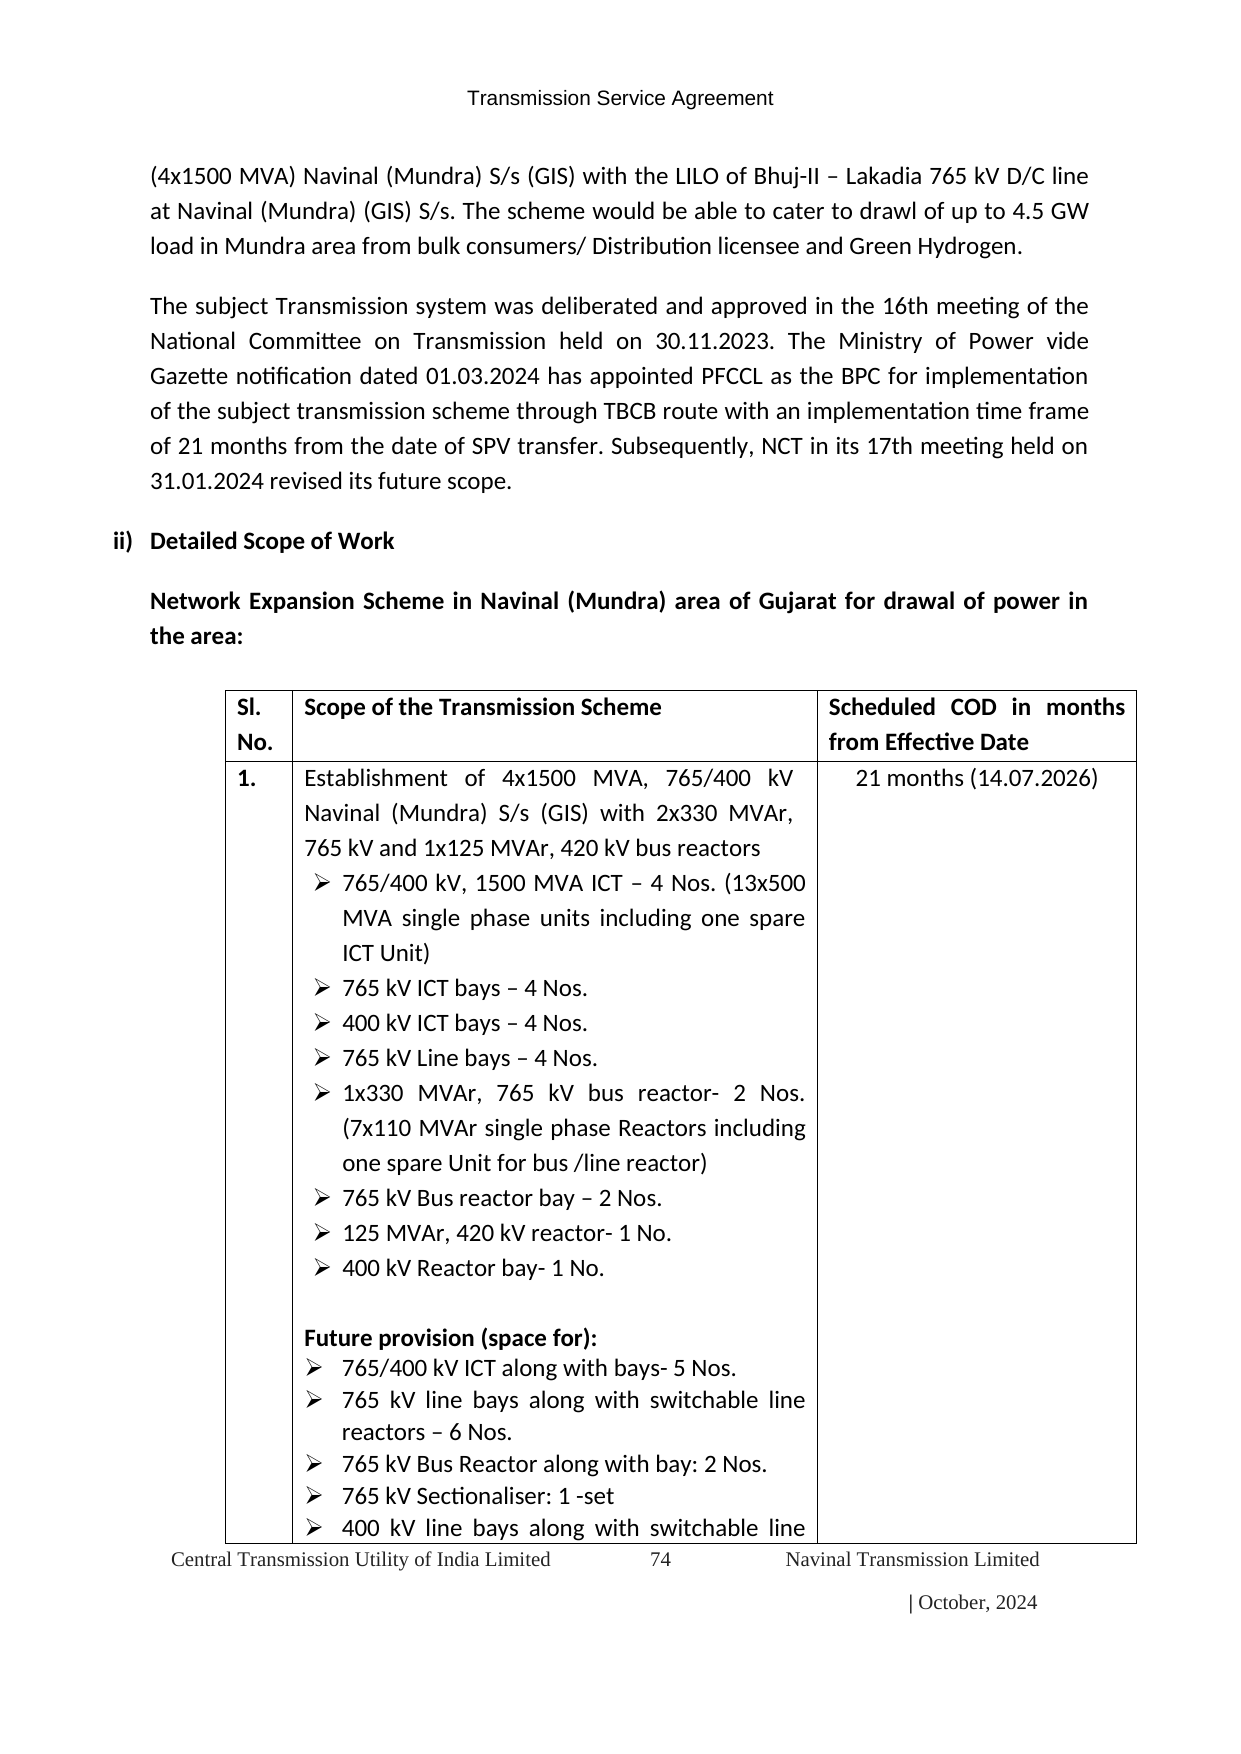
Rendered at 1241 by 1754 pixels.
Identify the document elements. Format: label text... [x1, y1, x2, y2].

text Network Expansion Scheme in Navinal (Mundra) area of Gujarat for drawal of power in the area: [150, 585, 1090, 651]
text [150, 160, 1090, 261]
table_cell 1. [226, 762, 292, 1543]
text The subject Transmission system was deliberated and approved in the 16th meeting of the National Committee on Transmission held on 30.11.2023. The Ministry of Power vide Gazette notification dated 01.03.2024 has appointed PFCCL as the BPC for implementation of the subject transmission scheme through TBCB route with an implementation time frame of 21 months from the date of SPV transfer. Subsequently, NCT in its 17th meeting held on 31.01.2024 revised its future scope. [150, 290, 1090, 496]
table_header Scheduled COD in months from Effective Date [818, 691, 1136, 761]
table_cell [293, 762, 817, 1543]
table_header Scope of the Transmission Scheme [293, 691, 817, 761]
table_header Sl. No. [226, 691, 292, 761]
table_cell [818, 762, 1136, 1543]
list Detailed Scope of Work [113, 525, 1090, 556]
